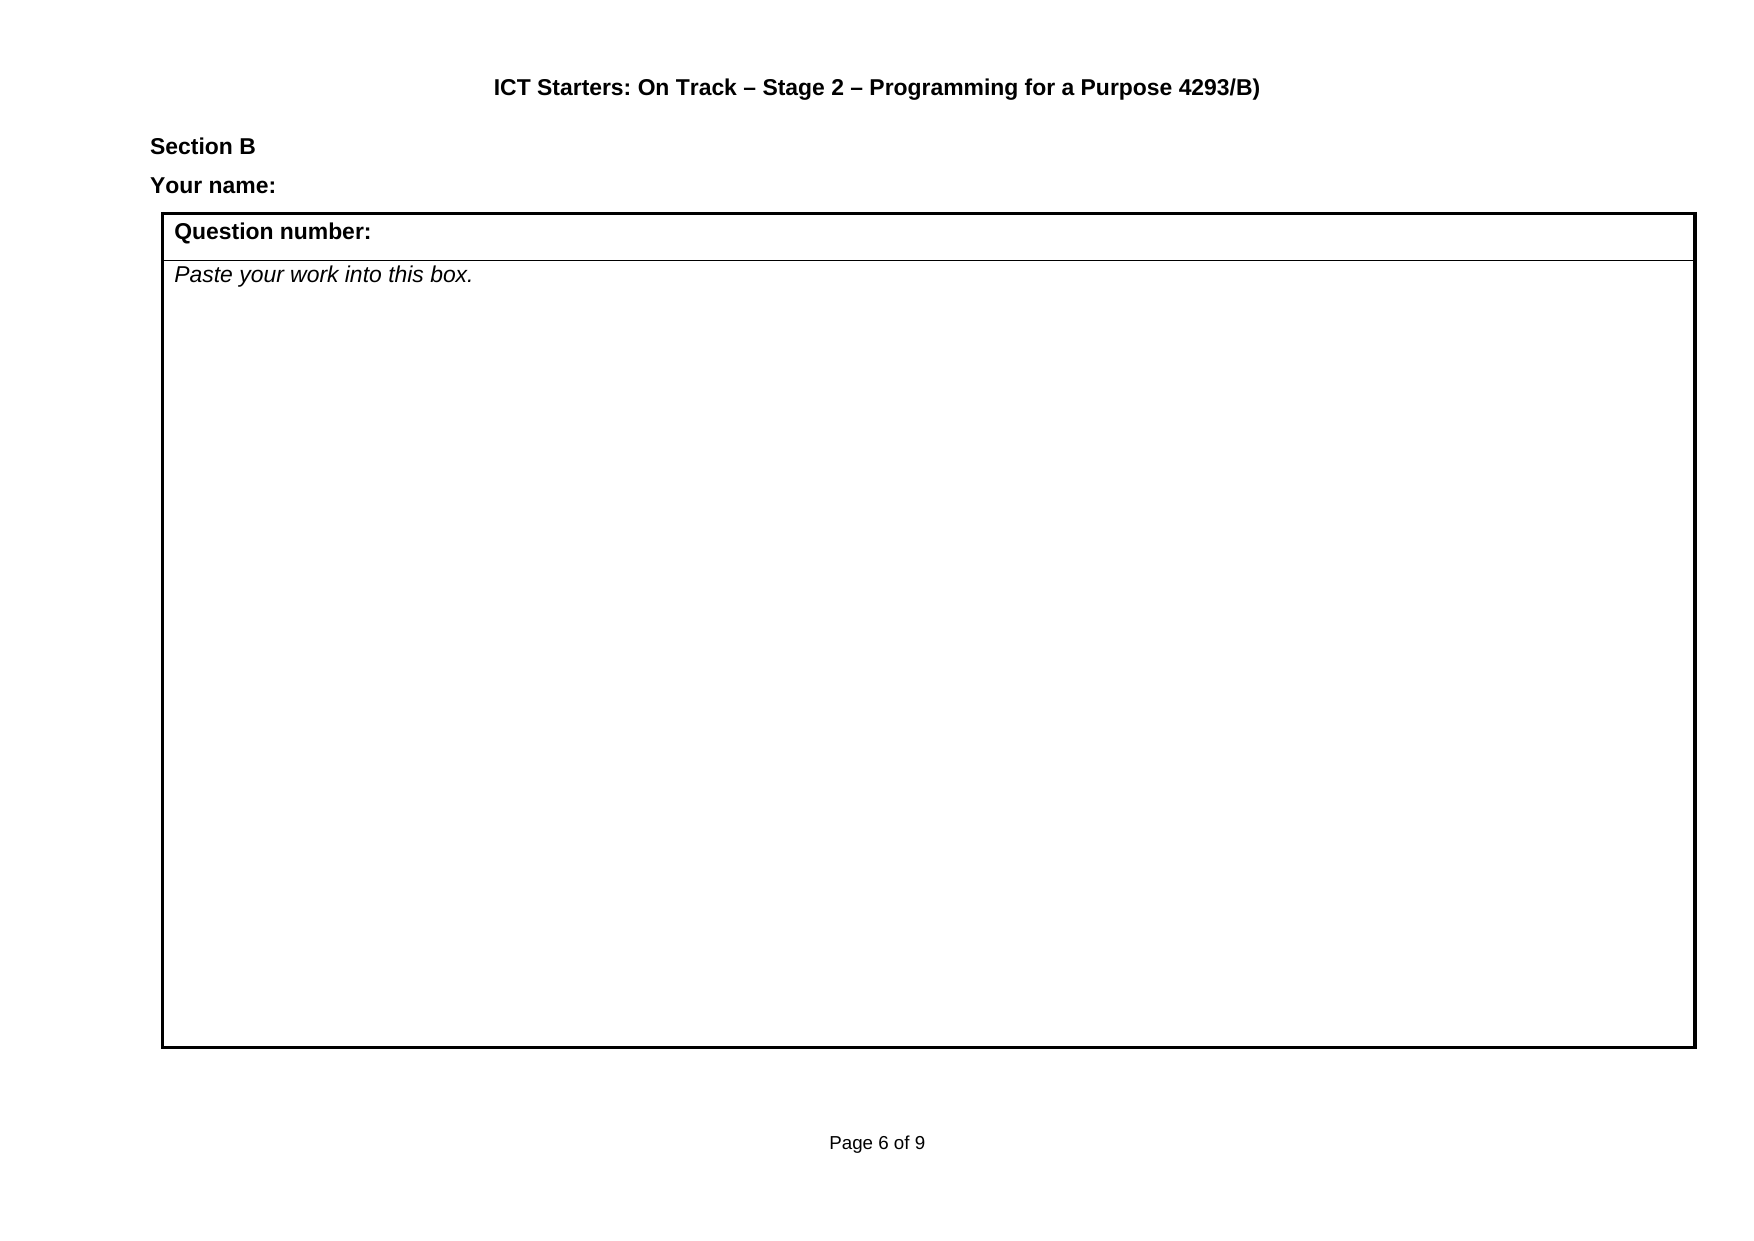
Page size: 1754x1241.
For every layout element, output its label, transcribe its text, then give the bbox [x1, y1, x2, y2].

table_header Question number: [164, 215, 1693, 260]
text Your name: [150, 172, 1604, 199]
text Section B [150, 133, 1604, 159]
table_cell Paste your work into this box. [164, 261, 1693, 1046]
